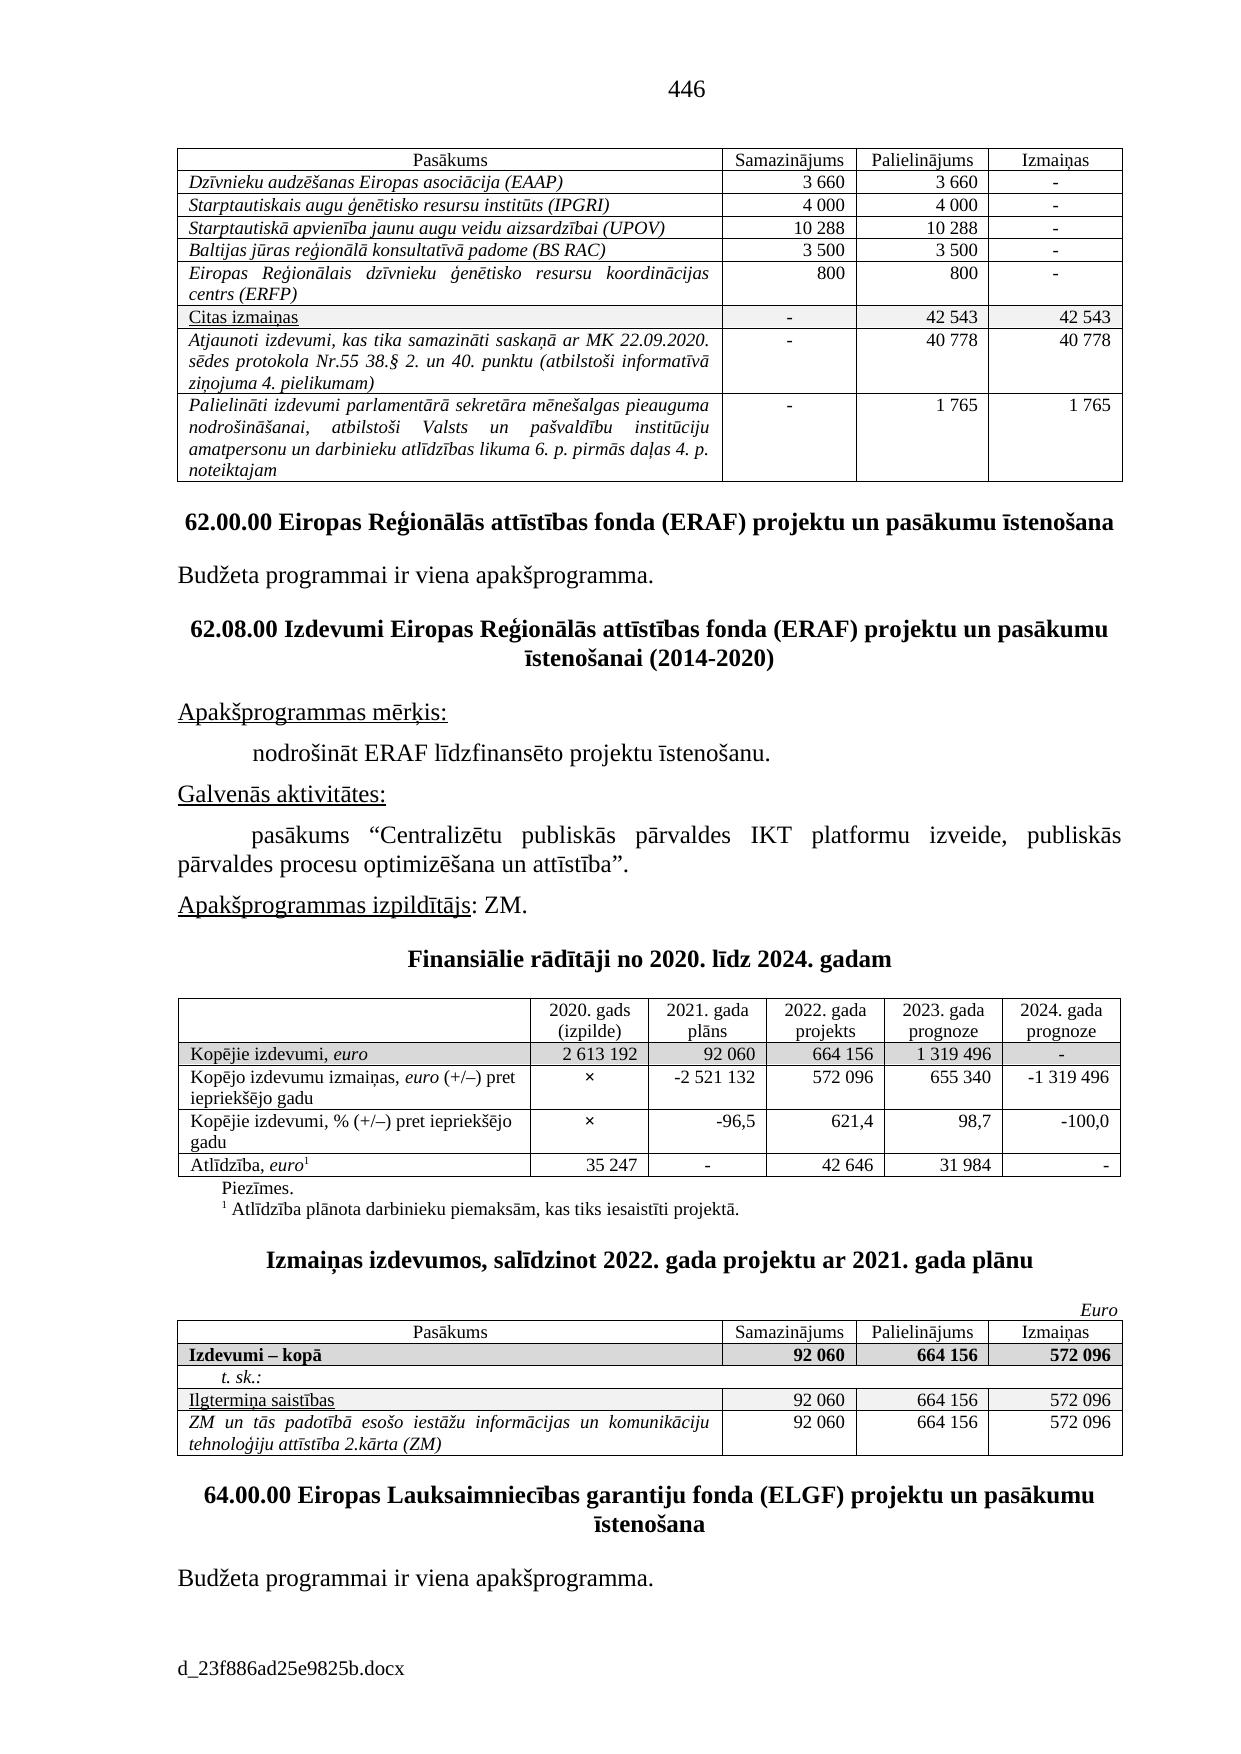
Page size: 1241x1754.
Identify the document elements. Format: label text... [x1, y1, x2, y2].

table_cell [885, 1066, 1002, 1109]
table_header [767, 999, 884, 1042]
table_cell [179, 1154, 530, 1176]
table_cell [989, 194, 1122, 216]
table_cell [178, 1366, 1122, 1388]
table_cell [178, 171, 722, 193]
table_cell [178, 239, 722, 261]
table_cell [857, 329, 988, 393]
text Izmaiņas izdevumos, salīdzinot 2022. gada projektu ar 2021. gada plānu [177, 1245, 1122, 1273]
text 62.00.00 Eiropas Reģionālās attīstības fonda (ERAF) projektu un pasākumu īstenošana [177, 507, 1122, 535]
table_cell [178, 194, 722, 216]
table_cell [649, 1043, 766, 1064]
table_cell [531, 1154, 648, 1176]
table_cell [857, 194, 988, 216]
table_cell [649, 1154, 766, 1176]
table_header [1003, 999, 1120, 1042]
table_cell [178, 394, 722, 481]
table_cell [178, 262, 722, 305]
text Finansiālie rādītāji no 2020. līdz 2024. gadam [177, 944, 1122, 973]
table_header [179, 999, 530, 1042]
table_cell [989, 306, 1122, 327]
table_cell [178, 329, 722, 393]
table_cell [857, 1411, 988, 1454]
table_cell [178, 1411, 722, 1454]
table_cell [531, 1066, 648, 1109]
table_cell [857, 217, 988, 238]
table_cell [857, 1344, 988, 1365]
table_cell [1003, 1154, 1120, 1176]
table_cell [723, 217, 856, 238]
text nodrošināt ERAF līdzfinansēto projektu īstenošanu. [177, 738, 1122, 767]
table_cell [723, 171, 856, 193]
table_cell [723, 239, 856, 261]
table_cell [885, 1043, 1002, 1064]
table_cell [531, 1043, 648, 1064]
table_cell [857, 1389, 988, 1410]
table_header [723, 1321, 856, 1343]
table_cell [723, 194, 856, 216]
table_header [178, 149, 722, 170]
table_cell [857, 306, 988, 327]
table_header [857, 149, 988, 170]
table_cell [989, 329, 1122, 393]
text 62.08.00 Izdevumi Eiropas Reģionālās attīstības fonda (ERAF) projektu un pasākumu īstenošanai (2014-2020) [177, 614, 1122, 672]
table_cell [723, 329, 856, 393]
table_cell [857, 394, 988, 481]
text 1 Atlīdzība plānota darbinieku piemaksām, kas tiks iesaistīti projektā. [177, 1198, 1122, 1220]
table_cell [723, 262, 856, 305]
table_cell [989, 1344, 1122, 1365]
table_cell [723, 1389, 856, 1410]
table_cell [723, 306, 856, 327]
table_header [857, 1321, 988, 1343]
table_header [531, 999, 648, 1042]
text Budžeta programmai ir viena apakšprogramma. [177, 1563, 1122, 1592]
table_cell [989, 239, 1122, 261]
text Galvenās aktivitātes: [177, 779, 1122, 808]
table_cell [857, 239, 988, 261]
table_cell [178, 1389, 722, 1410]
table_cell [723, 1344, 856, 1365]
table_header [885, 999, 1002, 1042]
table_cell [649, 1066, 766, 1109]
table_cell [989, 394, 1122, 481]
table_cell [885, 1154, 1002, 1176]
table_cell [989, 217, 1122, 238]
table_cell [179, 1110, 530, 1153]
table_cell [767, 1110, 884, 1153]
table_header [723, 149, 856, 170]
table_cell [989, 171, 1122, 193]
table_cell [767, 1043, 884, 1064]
text pasākums “Centralizētu publiskās pārvaldes IKT platformu izveide, publiskās pārvaldes procesu optimizēšana un attīstība”. [177, 820, 1122, 878]
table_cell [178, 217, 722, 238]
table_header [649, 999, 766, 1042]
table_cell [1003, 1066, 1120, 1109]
text 64.00.00 Eiropas Lauksaimniecības garantiju fonda (ELGF) projektu un pasākumu īstenošana [177, 1481, 1122, 1538]
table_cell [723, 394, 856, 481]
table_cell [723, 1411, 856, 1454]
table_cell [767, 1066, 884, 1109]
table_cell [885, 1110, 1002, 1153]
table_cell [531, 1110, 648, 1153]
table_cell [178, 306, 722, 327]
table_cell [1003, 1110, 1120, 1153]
text Apakšprogrammas mērķis: [177, 697, 1122, 725]
text Apakšprogrammas izpildītājs: ZM. [177, 890, 1122, 919]
text Euro [1002, 1298, 1122, 1320]
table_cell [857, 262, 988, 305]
text Piezīmes. [177, 1177, 1122, 1198]
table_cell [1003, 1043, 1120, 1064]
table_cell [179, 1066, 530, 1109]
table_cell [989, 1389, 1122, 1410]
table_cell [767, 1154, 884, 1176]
text Budžeta programmai ir viena apakšprogramma. [177, 560, 1122, 589]
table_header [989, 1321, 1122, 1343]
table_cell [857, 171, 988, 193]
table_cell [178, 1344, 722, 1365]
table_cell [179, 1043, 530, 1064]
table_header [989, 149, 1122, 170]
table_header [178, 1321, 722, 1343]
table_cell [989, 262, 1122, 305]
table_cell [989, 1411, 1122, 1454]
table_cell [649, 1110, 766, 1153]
